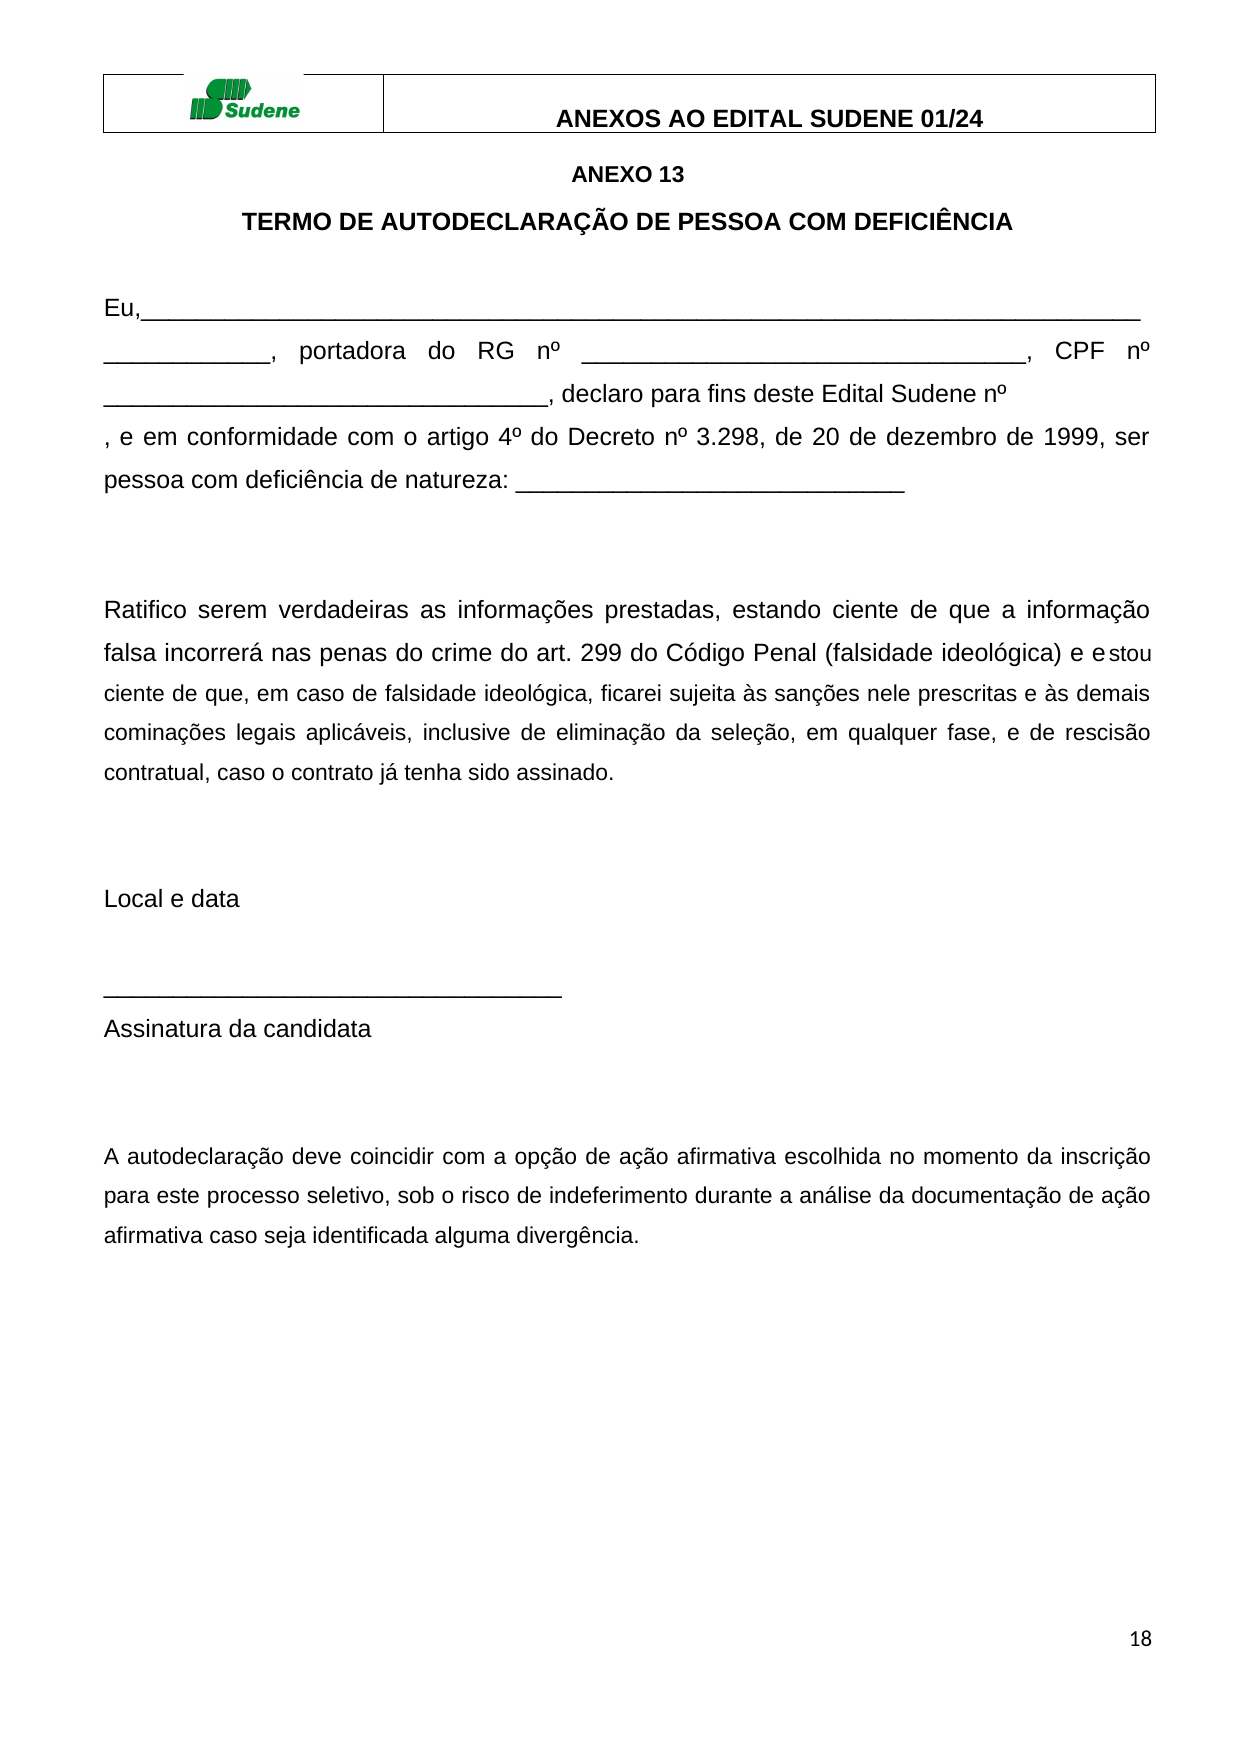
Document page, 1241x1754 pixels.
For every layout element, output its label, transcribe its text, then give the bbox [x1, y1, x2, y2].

text A autodeclaração deve coincidir com a opção de ação afirmativa escolhida no momento da inscrição para este processo seletivo, sob o risco de indeferimento durante a análise da documentação de ação afirmativa caso seja identificada alguma divergência. [103, 1143, 1152, 1248]
text Assinatura da candidata [103, 1014, 1152, 1042]
picture [183, 74, 304, 125]
text Eu,____________________________________________________________________________________, portadora do RG nº ________________________________, CPF nº ________________________________, declaro para fins deste Edital Sudene nº [103, 293, 1152, 408]
text _________________________________ [103, 971, 1152, 999]
text , e em conformidade com o artigo 4º do Decreto nº 3.298, de 20 de dezembro de 1999, ser pessoa com deficiência de natureza: ____________________________ [103, 422, 1152, 494]
text Ratifico serem verdadeiras as informações prestadas, estando ciente de que a informação falsa incorrerá nas penas do crime do art. 299 do Código Penal (falsidade ideológica) e estou ciente de que, em caso de falsidade ideológica, ficarei sujeita às sanções nele prescritas e às demais cominações legais aplicáveis, inclusive de eliminação da seleção, em qualquer fase, e de rescisão contratual, caso o contrato já tenha sido assinado. [103, 594, 1152, 785]
text ANEXO 13 [103, 161, 1152, 188]
text Local e data [103, 884, 1152, 913]
text TERMO DE AUTODECLARAÇÃO DE PESSOA COM DEFICIÊNCIA [103, 206, 1152, 235]
